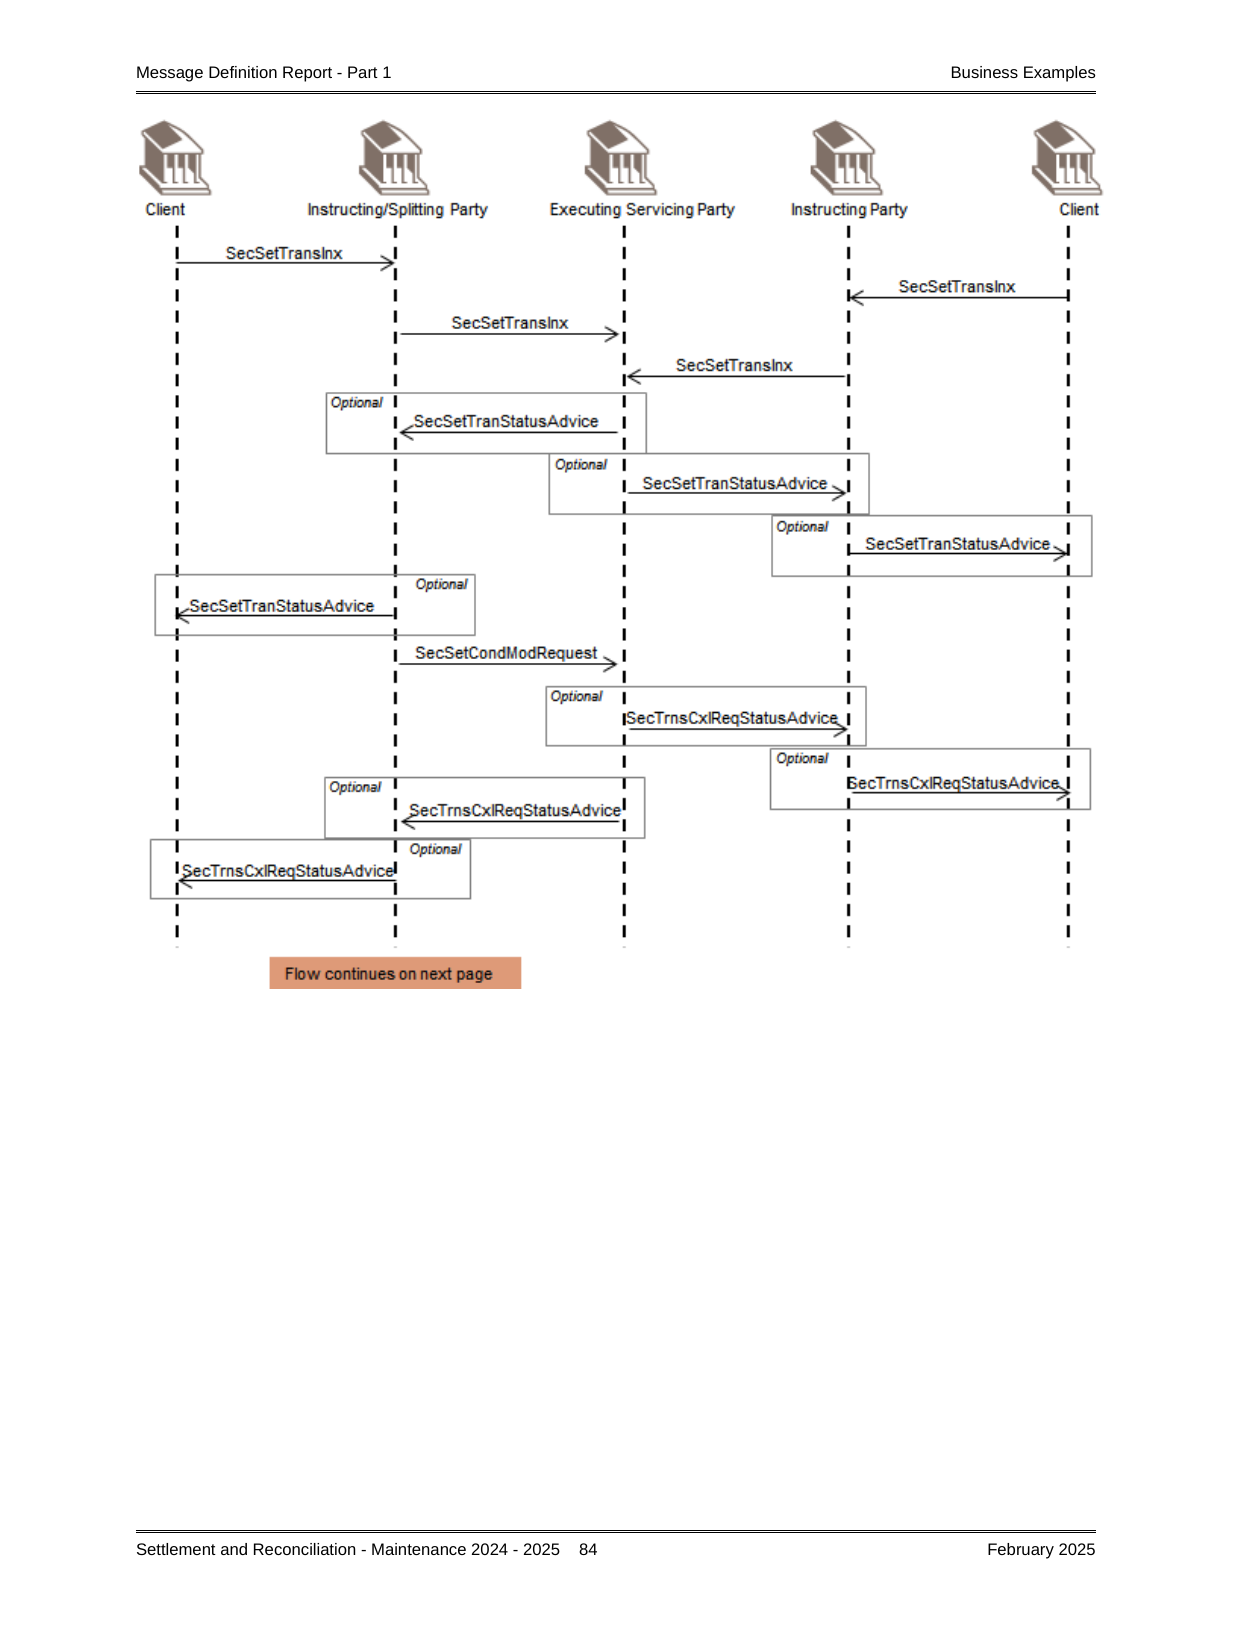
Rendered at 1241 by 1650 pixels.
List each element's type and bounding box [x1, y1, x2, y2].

picture [135, 117, 1105, 989]
